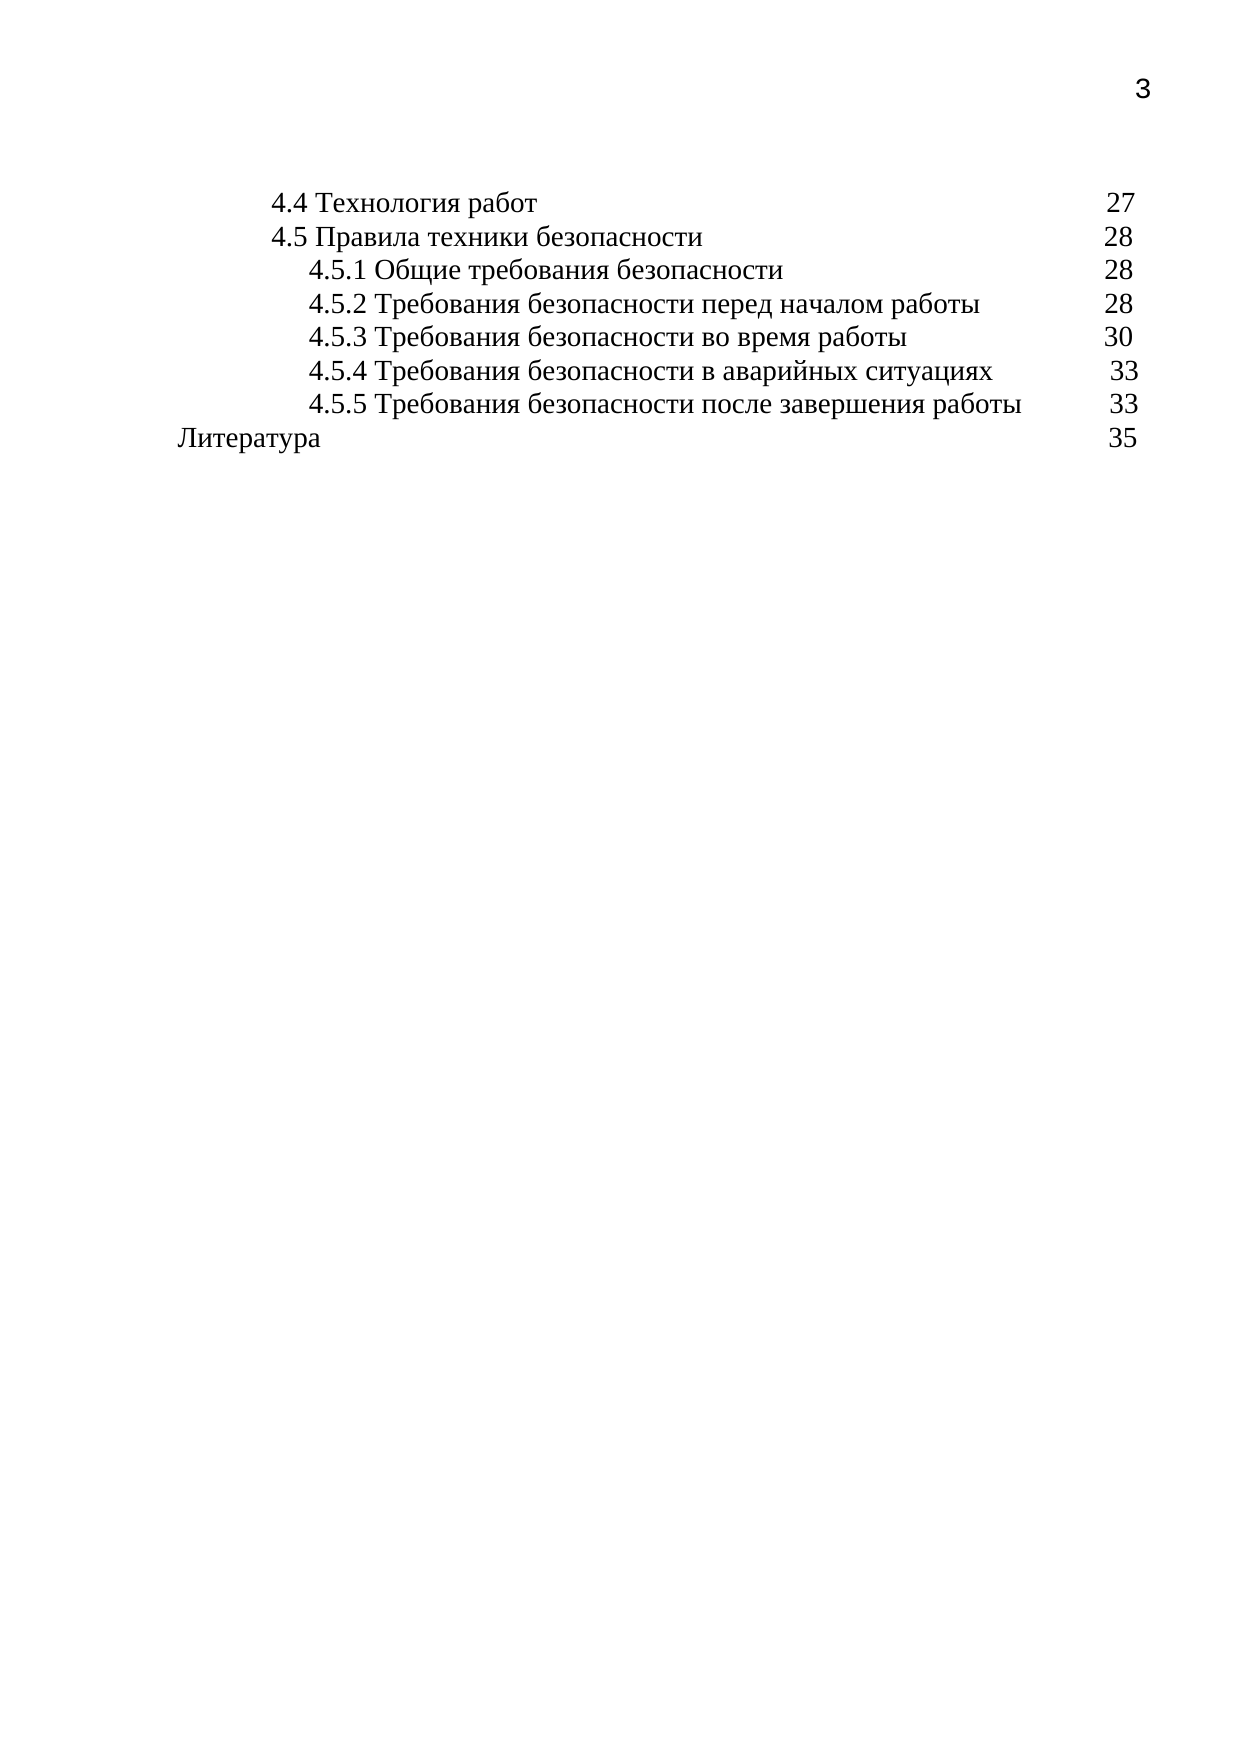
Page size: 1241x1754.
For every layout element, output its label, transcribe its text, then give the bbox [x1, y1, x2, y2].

text 4.5.3 Требования безопасности во время работы 30 [177, 319, 1152, 353]
text Литература 35 [177, 420, 1152, 453]
text 4.5.2 Требования безопасности перед началом работы 28 [177, 286, 1152, 319]
text 4.5.4 Требования безопасности в аварийных ситуациях 33 [177, 353, 1152, 386]
text 4.5.5 Требования безопасности после завершения работы 33 [177, 386, 1152, 420]
list Технология работ 27 [271, 185, 1152, 219]
list Правила техники безопасности 28 [271, 219, 1152, 252]
text 4.5.1 Общие требования безопасности 28 [177, 252, 1152, 286]
